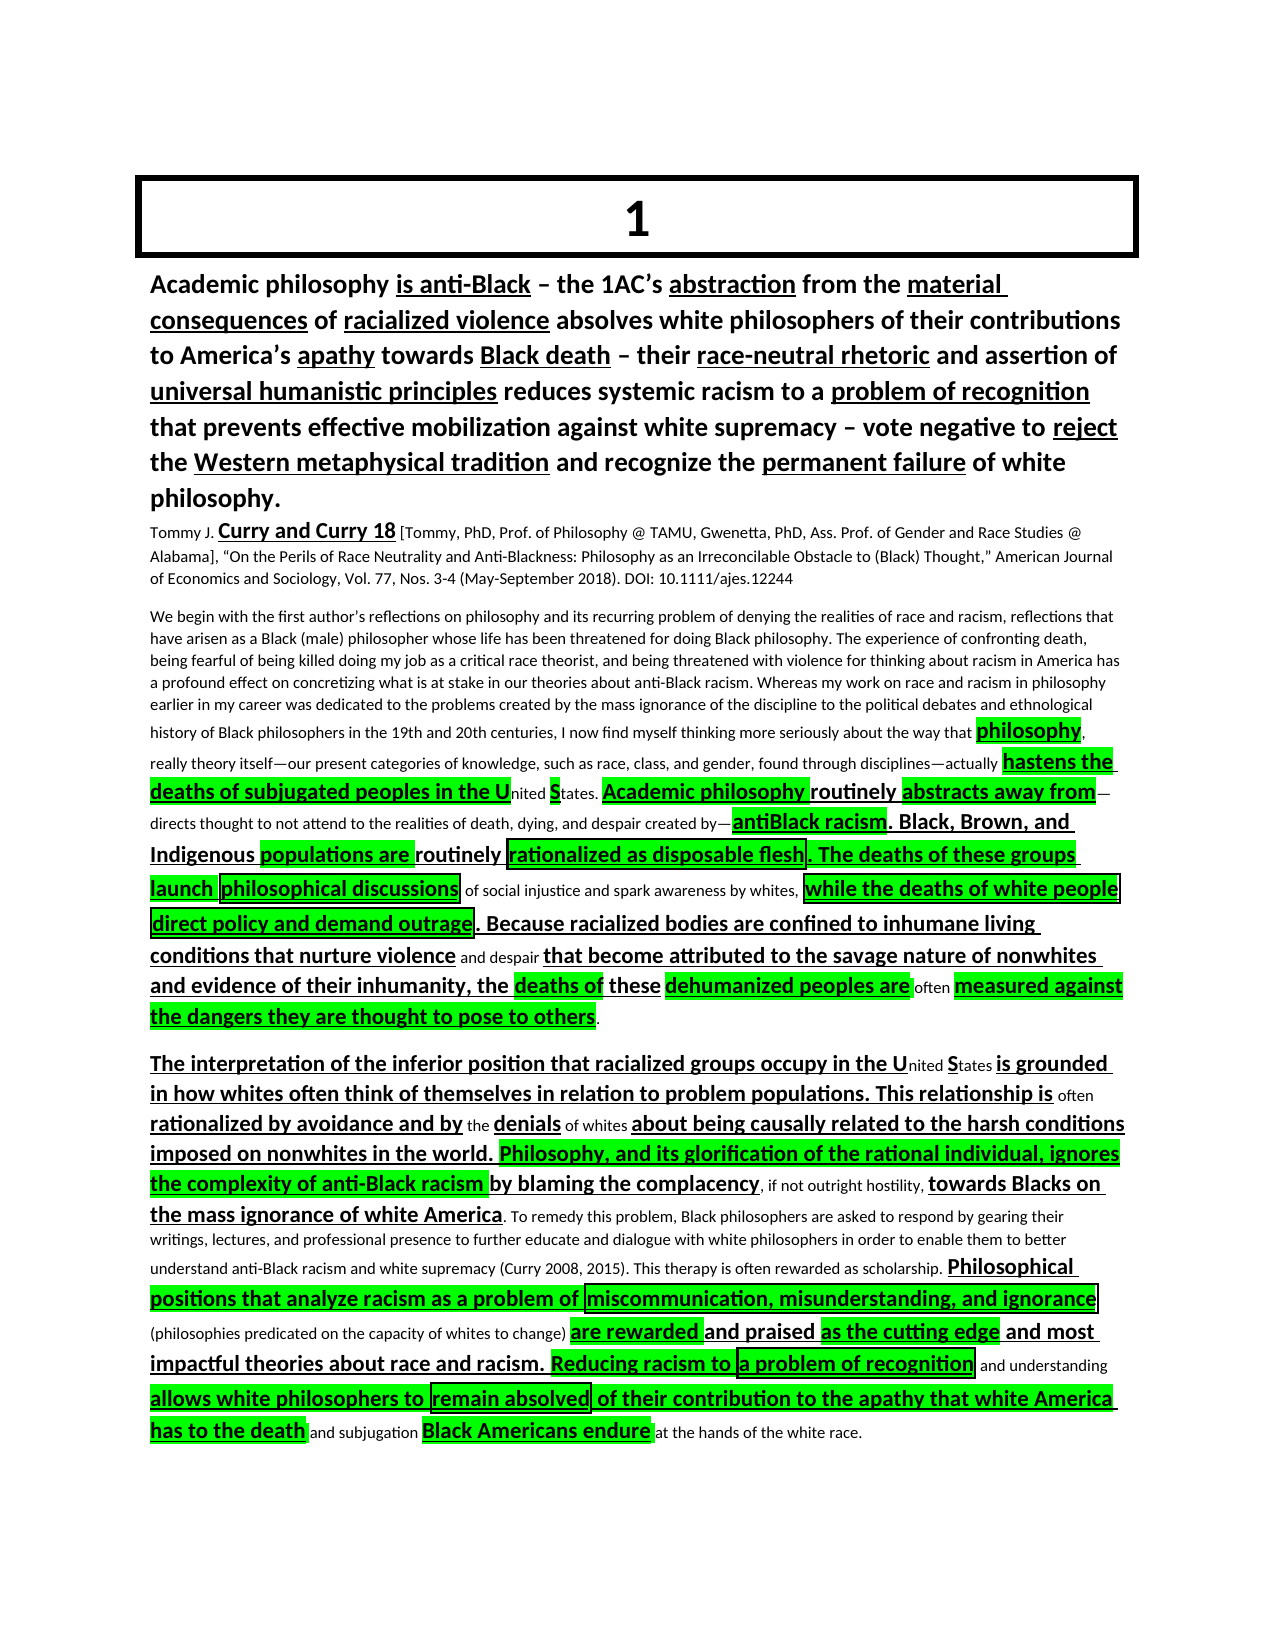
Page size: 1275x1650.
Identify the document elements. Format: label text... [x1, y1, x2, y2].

text Academic philosophy is anti-Black – the 1AC’s abstraction from the material consequences of racialized violence absolves white philosophers of their contributions to America’s apathy towards Black death – their race-neutral rhetoric and assertion of universal humanistic principles reduces systemic racism to a problem of recognition that prevents effective mobilization against white supremacy – vote negative to reject the Western metaphysical tradition and recognize the permanent failure of white philosophy. [150, 267, 1125, 514]
text We begin with the first author’s reflections on philosophy and its recurring problem of denying the realities of race and racism, reflections that have arisen as a Black (male) philosopher whose life has been threatened for doing Black philosophy. The experience of confronting death, being fearful of being killed doing my job as a critical race theorist, and being threatened with violence for thinking about racism in America has a profound effect on concretizing what is at stake in our theories about anti-Black racism. Whereas my work on race and racism in philosophy earlier in my career was dedicated to the problems created by the mass ignorance of the discipline to the political debates and ethnological history of Black philosophers in the 19th and 20th centuries, I now find myself thinking more seriously about the way that philosophy, really theory itself—our present categories of knowledge, such as race, class, and gender, found through disciplines—actually hastens the deaths of subjugated peoples in the United States. Academic philosophy routinely abstracts away from—directs thought to not attend to the realities of death, dying, and despair created by—antiBlack racism. Black, Brown, and Indigenous populations are routinely rationalized as disposable flesh. The deaths of these groups launch philosophical discussions of social injustice and spark awareness by whites, while the deaths of white people direct policy and demand outrage. Because racialized bodies are confined to inhumane living conditions that nurture violence and despair that become attributed to the savage nature of nonwhites and evidence of their inhumanity, the deaths of these dehumanized peoples are often measured against the dangers they are thought to pose to others. [150, 607, 1125, 1030]
text Tommy J. Curry and Curry 18 [Tommy, PhD, Prof. of Philosophy @ TAMU, Gwenetta, PhD, Ass. Prof. of Gender and Race Studies @ Alabama], “On the Perils of Race Neutrality and Anti-Blackness: Philosophy as an Irreconcilable Obstacle to (Black) Thought,” American Journal of Economics and Sociology, Vol. 77, Nos. 3-4 (May-September 2018). DOI: 10.1111/ajes.12244 [150, 517, 1125, 588]
text The interpretation of the inferior position that racialized groups occupy in the United States is grounded in how whites often think of themselves in relation to problem populations. This relationship is often rationalized by avoidance and by the denials of whites about being causally related to the harsh conditions imposed on nonwhites in the world. Philosophy, and its glorification of the rational individual, ignores the complexity of anti-Black racism by blaming the complacency, if not outright hostility, towards Blacks on the mass ignorance of white America. To remedy this problem, Black philosophers are asked to respond by gearing their writings, lectures, and professional presence to further educate and dialogue with white philosophers in order to enable them to better understand anti-Black racism and white supremacy (Curry 2008, 2015). This therapy is often rewarded as scholarship. Philosophical positions that analyze racism as a problem of miscommunication, misunderstanding, and ignorance (philosophies predicated on the capacity of whites to change) are rewarded and praised as the cutting edge and most impactful theories about race and racism. Reducing racism to a problem of recognition and understanding allows white philosophers to remain absolved of their contribution to the apathy that white America has to the death and subjugation Black Americans endure at the hands of the white race. [150, 1049, 1125, 1444]
subtitle 1 [142, 181, 1133, 252]
